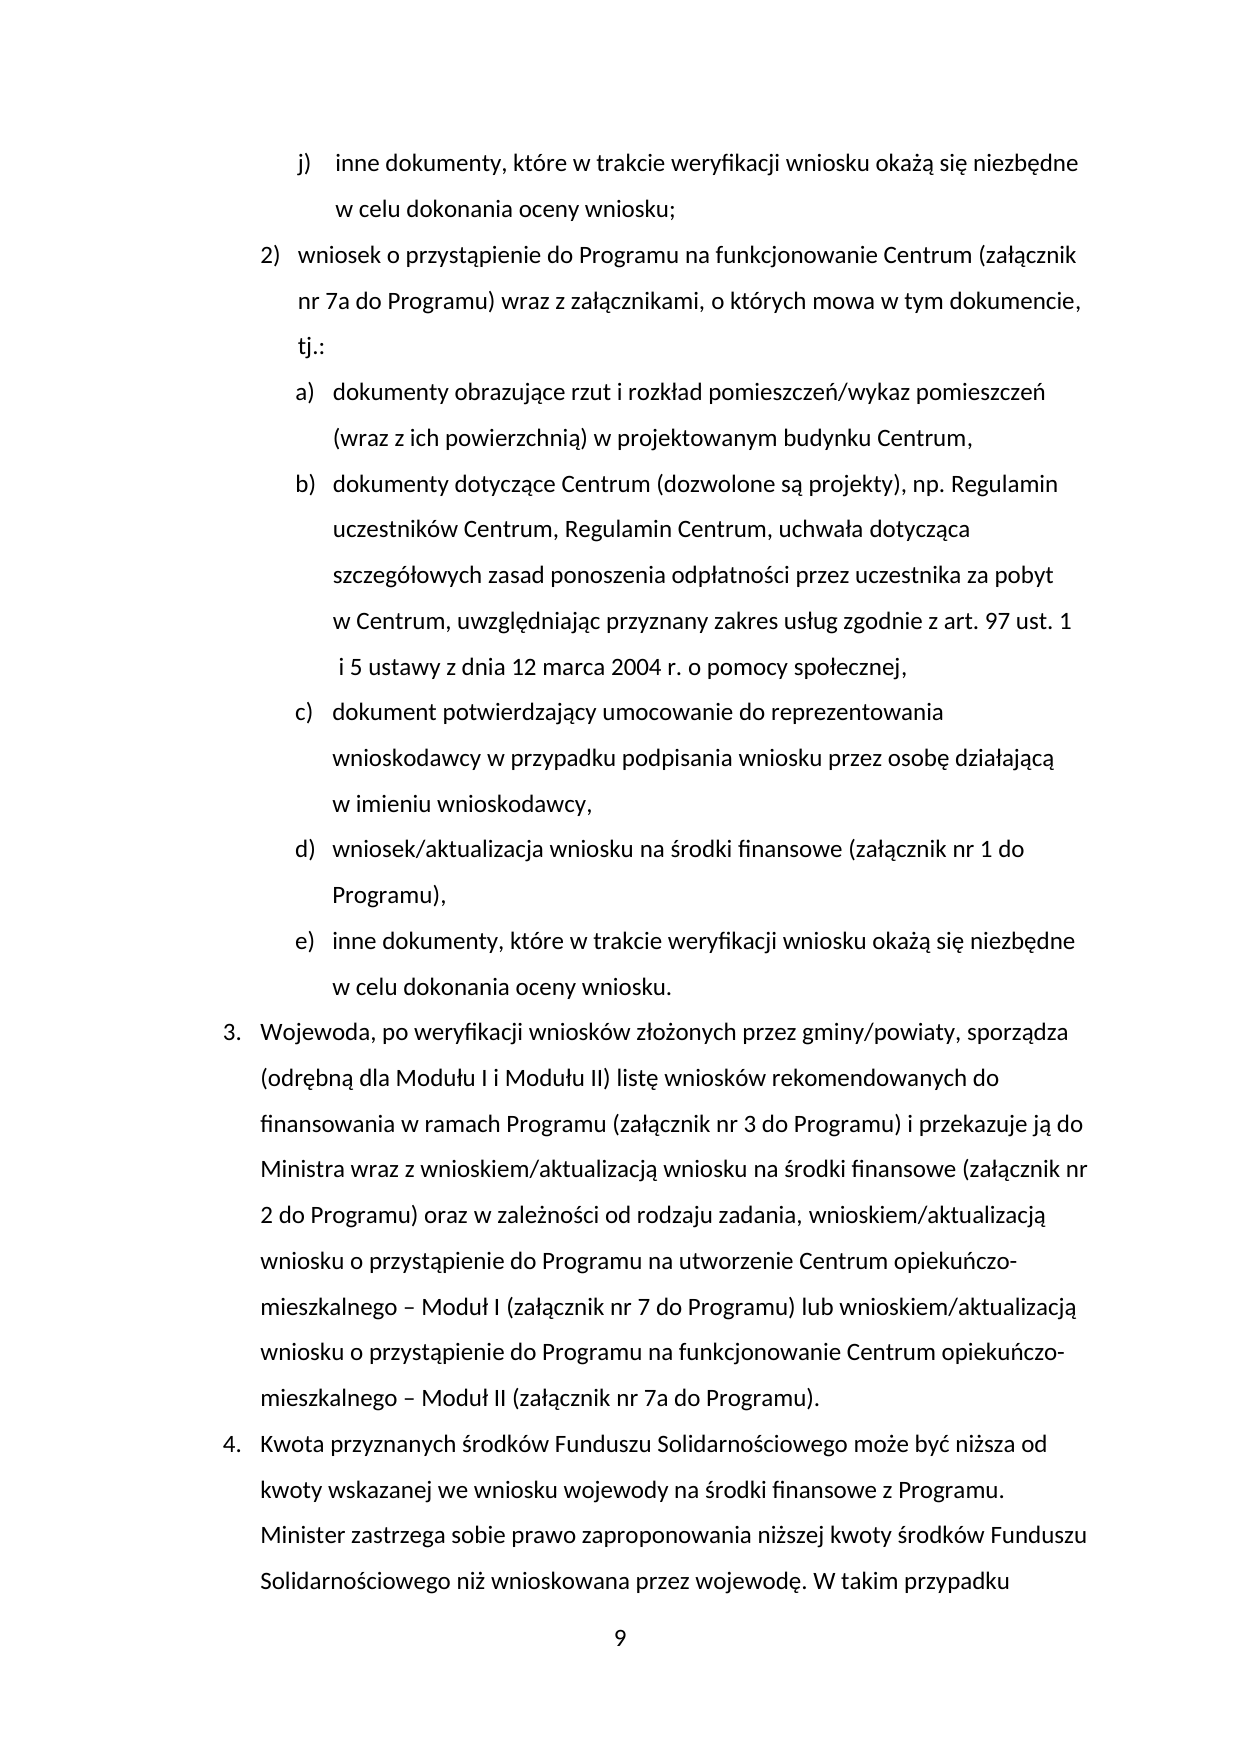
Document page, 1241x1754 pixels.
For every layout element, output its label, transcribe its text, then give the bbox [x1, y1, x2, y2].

text c) dokument potwierdzający umocowanie do reprezentowania wnioskodawcy w przypadku podpisania wniosku przez osobę działającą w imieniu wnioskodawcy, [295, 696, 1093, 818]
list dokumenty dotyczące Centrum (dozwolone są projekty), np. Regulamin uczestników Centrum, Regulamin Centrum, uchwała dotycząca szczegółowych zasad ponoszenia odpłatności przez uczestnika za pobyt w Centrum, uwzględniając przyznany zakres usług zgodnie z art. 97 ust. 1 i 5 ustawy z dnia 12 marca 2004 r. o pomocy społecznej, [295, 468, 1093, 681]
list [223, 1428, 1093, 1596]
list dokumenty obrazujące rzut i rozkład pomieszczeń/wykaz pomieszczeń (wraz z ich powierzchnią) w projektowanym budynku Centrum, [295, 376, 1093, 452]
list wniosek o przystąpienie do Programu na funkcjonowanie Centrum (załącznik nr 7a do Programu) wraz z załącznikami, o których mowa w tym dokumencie, tj.: [260, 239, 1093, 361]
list Wojewoda, po weryfikacji wniosków złożonych przez gminy/powiaty, sporządza (odrębną dla Modułu I i Modułu II) listę wniosków rekomendowanych do finansowania w ramach Programu (załącznik nr 3 do Programu) i przekazuje ją do Ministra wraz z wnioskiem/aktualizacją wniosku na środki finansowe (załącznik nr 2 do Programu) oraz w zależności od rodzaju zadania, wnioskiem/aktualizacją wniosku o przystąpienie do Programu na utworzenie Centrum opiekuńczo-mieszkalnego – Moduł I (załącznik nr 7 do Programu) lub wnioskiem/aktualizacją wniosku o przystąpienie do Programu na funkcjonowanie Centrum opiekuńczo-mieszkalnego – Moduł II (załącznik nr 7a do Programu). [223, 1016, 1093, 1413]
text e) inne dokumenty, które w trakcie weryfikacji wniosku okażą się niezbędne w celu dokonania oceny wniosku. [295, 925, 1093, 1001]
text d) wniosek/aktualizacja wniosku na środki finansowe (załącznik nr 1 do Programu), [295, 833, 1093, 910]
list inne dokumenty, które w trakcie weryfikacji wniosku okażą się niezbędne w celu dokonania oceny wniosku; [298, 148, 1093, 224]
